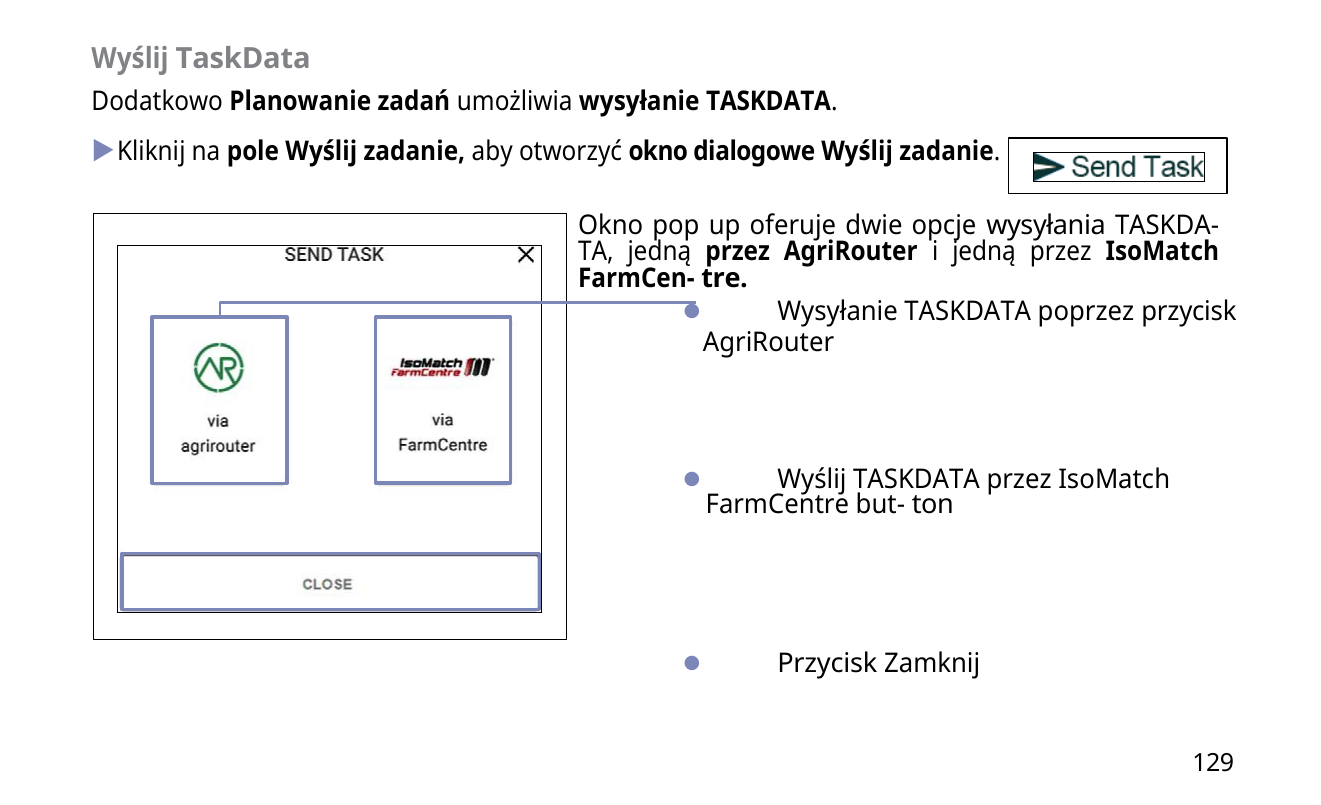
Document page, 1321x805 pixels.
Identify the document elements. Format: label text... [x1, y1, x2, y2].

list Wyślij TASKDATA przez IsoMatch FarmCentre but- ton [682, 467, 1228, 521]
picture [1034, 168, 1204, 181]
picture [124, 555, 538, 608]
list Przycisk Zamknij [682, 644, 1258, 681]
list Kliknij na pole Wyślij zadanie, aby otworzyć okno dialogowe Wyślij zadanie. [91, 131, 1258, 168]
subtitle Wyślij TaskData [91, 37, 1258, 77]
text Dodatkowo Planowanie zadań umożliwia wysyłanie TASKDATA. [91, 81, 1258, 118]
picture [154, 319, 285, 482]
text Okno pop up oferuje dwie opcje wysyłania TASKDA- TA, jedną przez AgriRouter i jedną przez IsoMatch FarmCen- tre. [578, 213, 1219, 296]
list Wysyłanie TASKDATA poprzez przycisk AgriRouter [682, 296, 1258, 357]
picture [118, 246, 541, 612]
